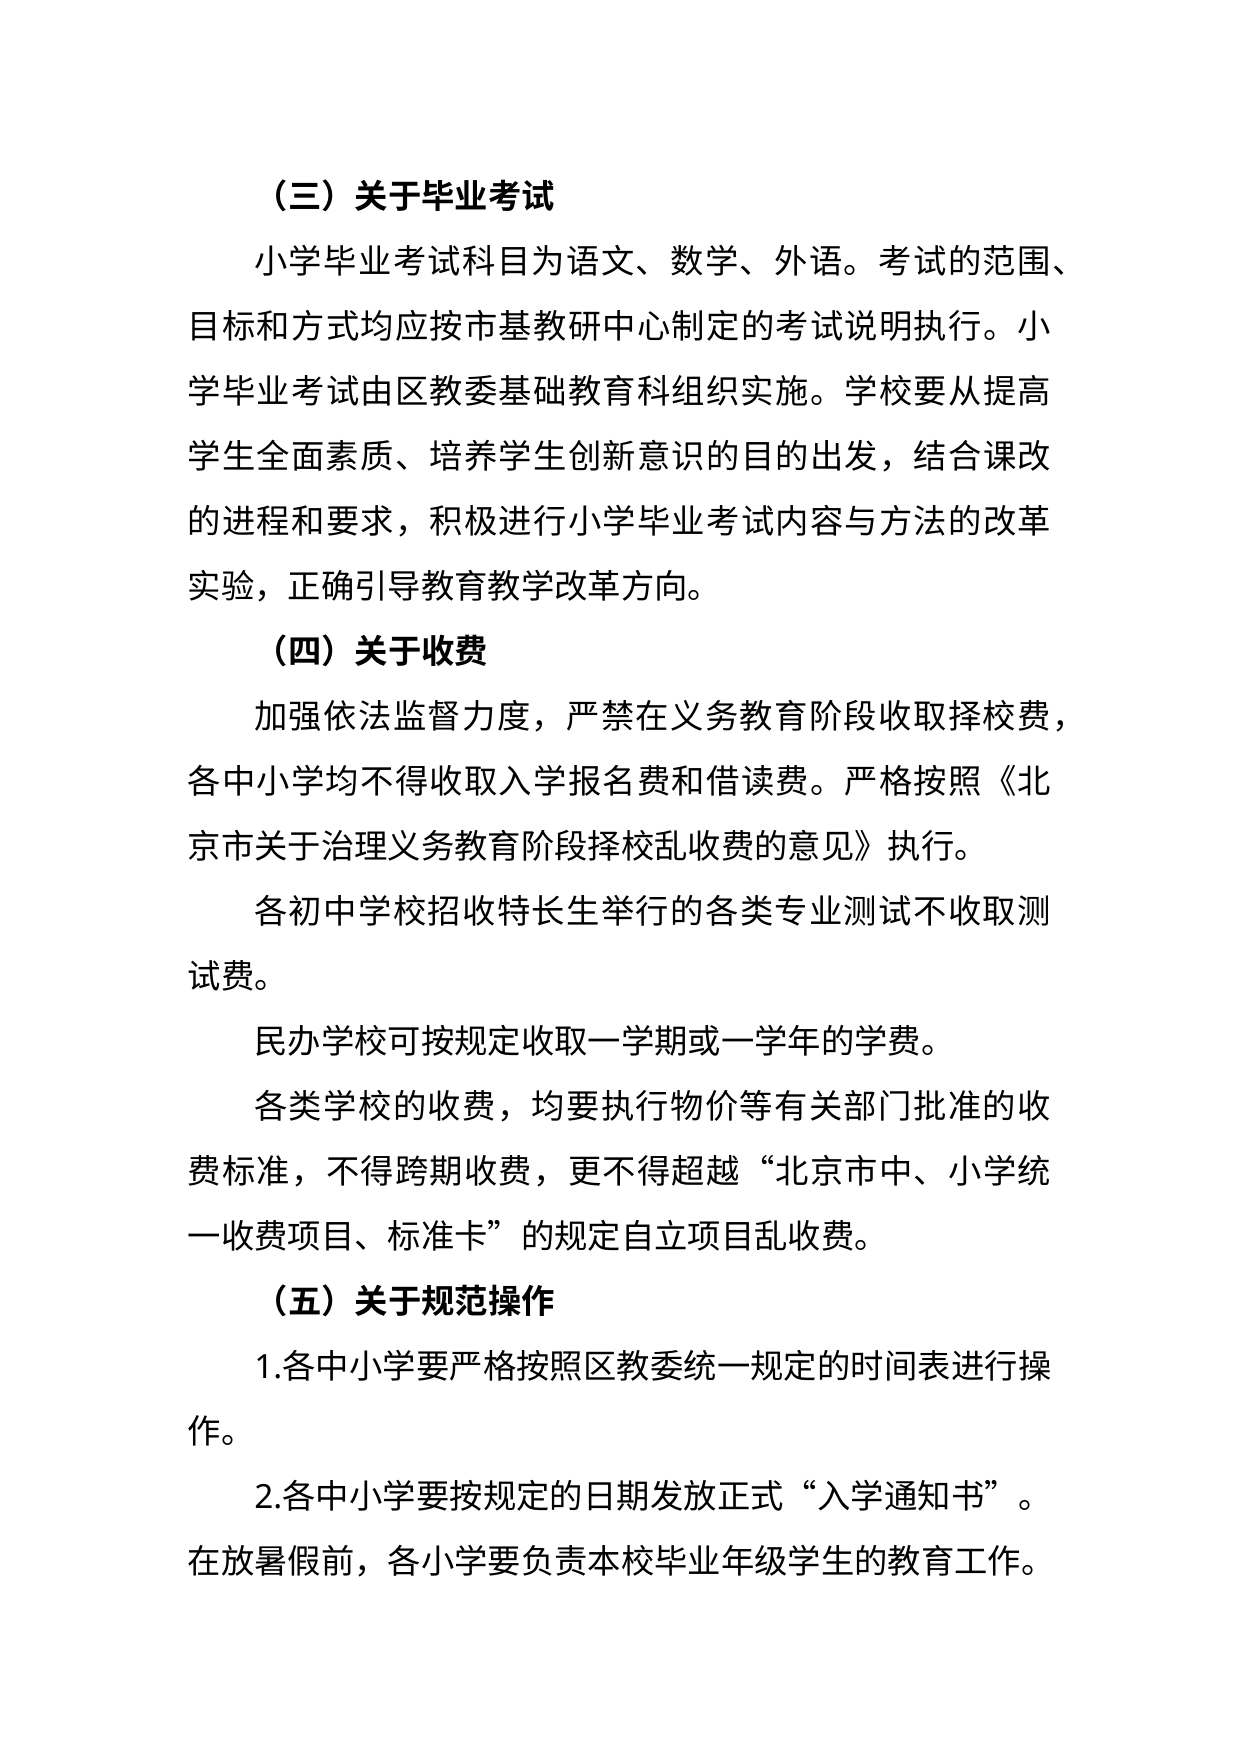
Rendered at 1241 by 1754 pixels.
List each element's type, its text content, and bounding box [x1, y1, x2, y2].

text 小学毕业考试科目为语文、数学、外语。考试的范围、目标和方式均应按市基教研中心制定的考试说明执行。小学毕业考试由区教委基础教育科组织实施。学校要从提高学生全面素质、培养学生创新意识的目的出发，结合课改的进程和要求，积极进行小学毕业考试内容与方法的改革实验，正确引导教育教学改革方向。 [187, 227, 1053, 617]
text 加强依法监督力度，严禁在义务教育阶段收取择校费，各中小学均不得收取入学报名费和借读费。严格按照《北京市关于治理义务教育阶段择校乱收费的意见》执行。 [187, 682, 1053, 877]
text 各类学校的收费，均要执行物价等有关部门批准的收费标准，不得跨期收费，更不得超越“北京市中、小学统一收费项目、标准卡”的规定自立项目乱收费。 [187, 1072, 1053, 1267]
text 民办学校可按规定收取一学期或一学年的学费。 [187, 1007, 1053, 1072]
text 各初中学校招收特长生举行的各类专业测试不收取测试费。 [187, 877, 1053, 1007]
text 2.各中小学要按规定的日期发放正式“入学通知书”。在放暑假前，各小学要负责本校毕业年级学生的教育工作。 [187, 1462, 1053, 1592]
text （五）关于规范操作 [187, 1267, 1053, 1332]
text （四）关于收费 [187, 617, 1053, 682]
text 1.各中小学要严格按照区教委统一规定的时间表进行操作。 [187, 1332, 1053, 1462]
text （三）关于毕业考试 [187, 162, 1053, 227]
